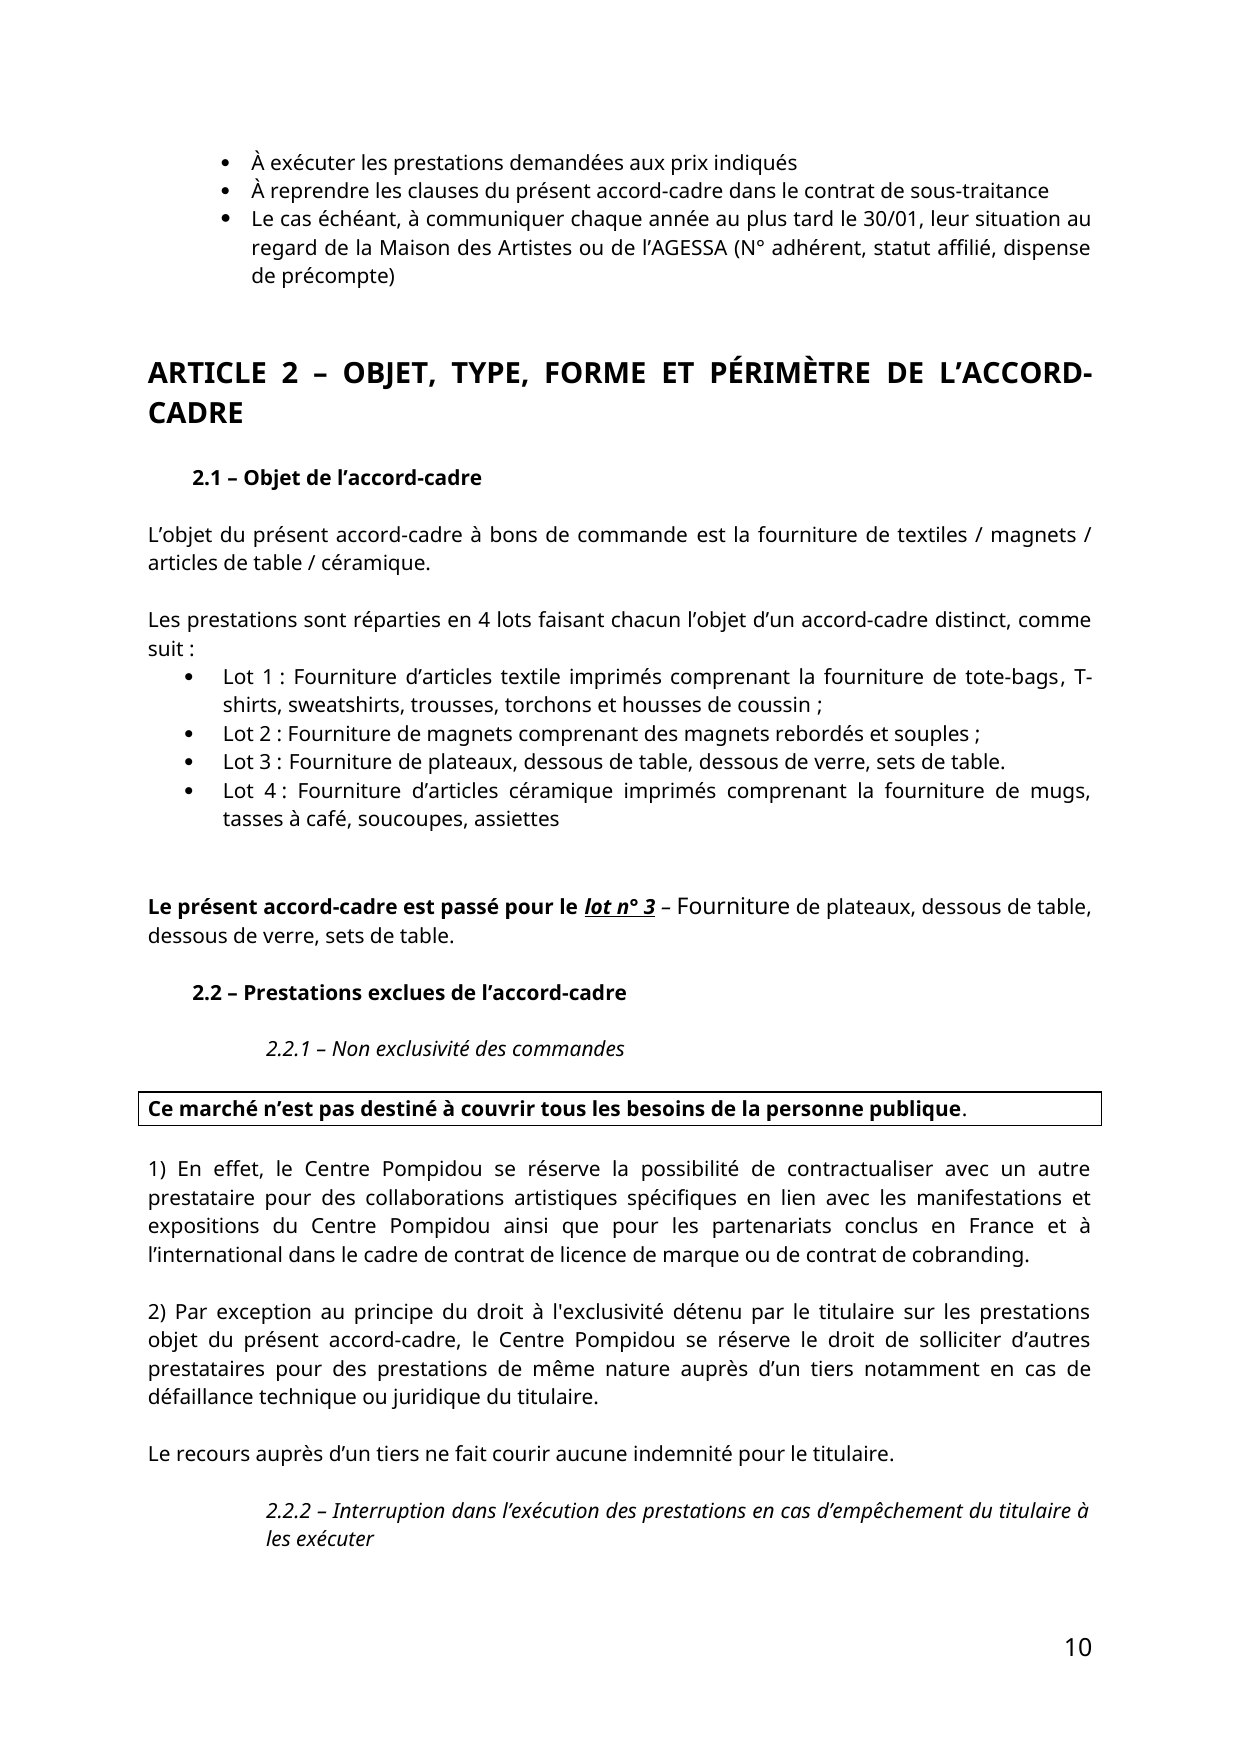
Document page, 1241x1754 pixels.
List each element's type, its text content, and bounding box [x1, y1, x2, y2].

text Le présent accord-cadre est passé pour le lot n° 3 – Fourniture de plateaux, dessous de table, dessous de verre, sets de table. [148, 889, 1092, 949]
subtitle 2.2.1 – Non exclusivité des commandes [266, 1034, 1092, 1063]
text L’objet du présent accord-cadre à bons de commande est la fourniture de textiles / magnets / articles de table / céramique. [148, 520, 1092, 577]
list Lot 2 : Fourniture de magnets comprenant des magnets rebordés et souples ; [185, 719, 1092, 747]
text 1) En effet, le Centre Pompidou se réserve la possibilité de contractualiser avec un autre prestataire pour des collaborations artistiques spécifiques en lien avec les manifestations et expositions du Centre Pompidou ainsi que pour les partenariats conclus en France et à l’international dans le cadre de contrat de licence de marque ou de contrat de cobranding. [148, 1154, 1092, 1268]
list Lot 4 : Fourniture d’articles céramique imprimés comprenant la fourniture de mugs, tasses à café, soucoupes, assiettes [185, 776, 1092, 833]
list Lot 1 : Fourniture d’articles textile imprimés comprenant la fourniture de tote-bags, T-shirts, sweatshirts, trousses, torchons et housses de coussin ; [185, 662, 1092, 719]
text Les prestations sont réparties en 4 lots faisant chacun l’objet d’un accord-cadre distinct, comme suit : [148, 605, 1092, 662]
list À exécuter les prestations demandées aux prix indiqués [222, 148, 1092, 176]
text Ce marché n’est pas destiné à couvrir tous les besoins de la personne publique. [139, 1093, 1101, 1125]
subtitle ARTICLE 2 – OBJET, TYPE, FORME et périmètre DE L’ACCORD-CADRE [148, 352, 1092, 432]
list Le cas échéant, à communiquer chaque année au plus tard le 30/01, leur situation au regard de la Maison des Artistes ou de l’AGESSA (N° adhérent, statut affilié, dispense de précompte) [222, 204, 1092, 290]
subtitle 2.2.2 – Interruption dans l’exécution des prestations en cas d’empêchement du titulaire à les exécuter [266, 1496, 1092, 1553]
text 2) Par exception au principe du droit à l'exclusivité détenu par le titulaire sur les prestations objet du présent accord-cadre, le Centre Pompidou se réserve le droit de solliciter d’autres prestataires pour des prestations de même nature auprès d’un tiers notamment en cas de défaillance technique ou juridique du titulaire. [148, 1297, 1092, 1411]
list À reprendre les clauses du présent accord-cadre dans le contrat de sous-traitance [222, 176, 1092, 204]
subtitle 2.2 – Prestations exclues de l’accord-cadre [192, 978, 1092, 1006]
text Le recours auprès d’un tiers ne fait courir aucune indemnité pour le titulaire. [148, 1439, 1092, 1467]
subtitle 2.1 – Objet de l’accord-cadre [192, 463, 1092, 491]
list Lot 3 : Fourniture de plateaux, dessous de table, dessous de verre, sets de table. [185, 747, 1092, 776]
